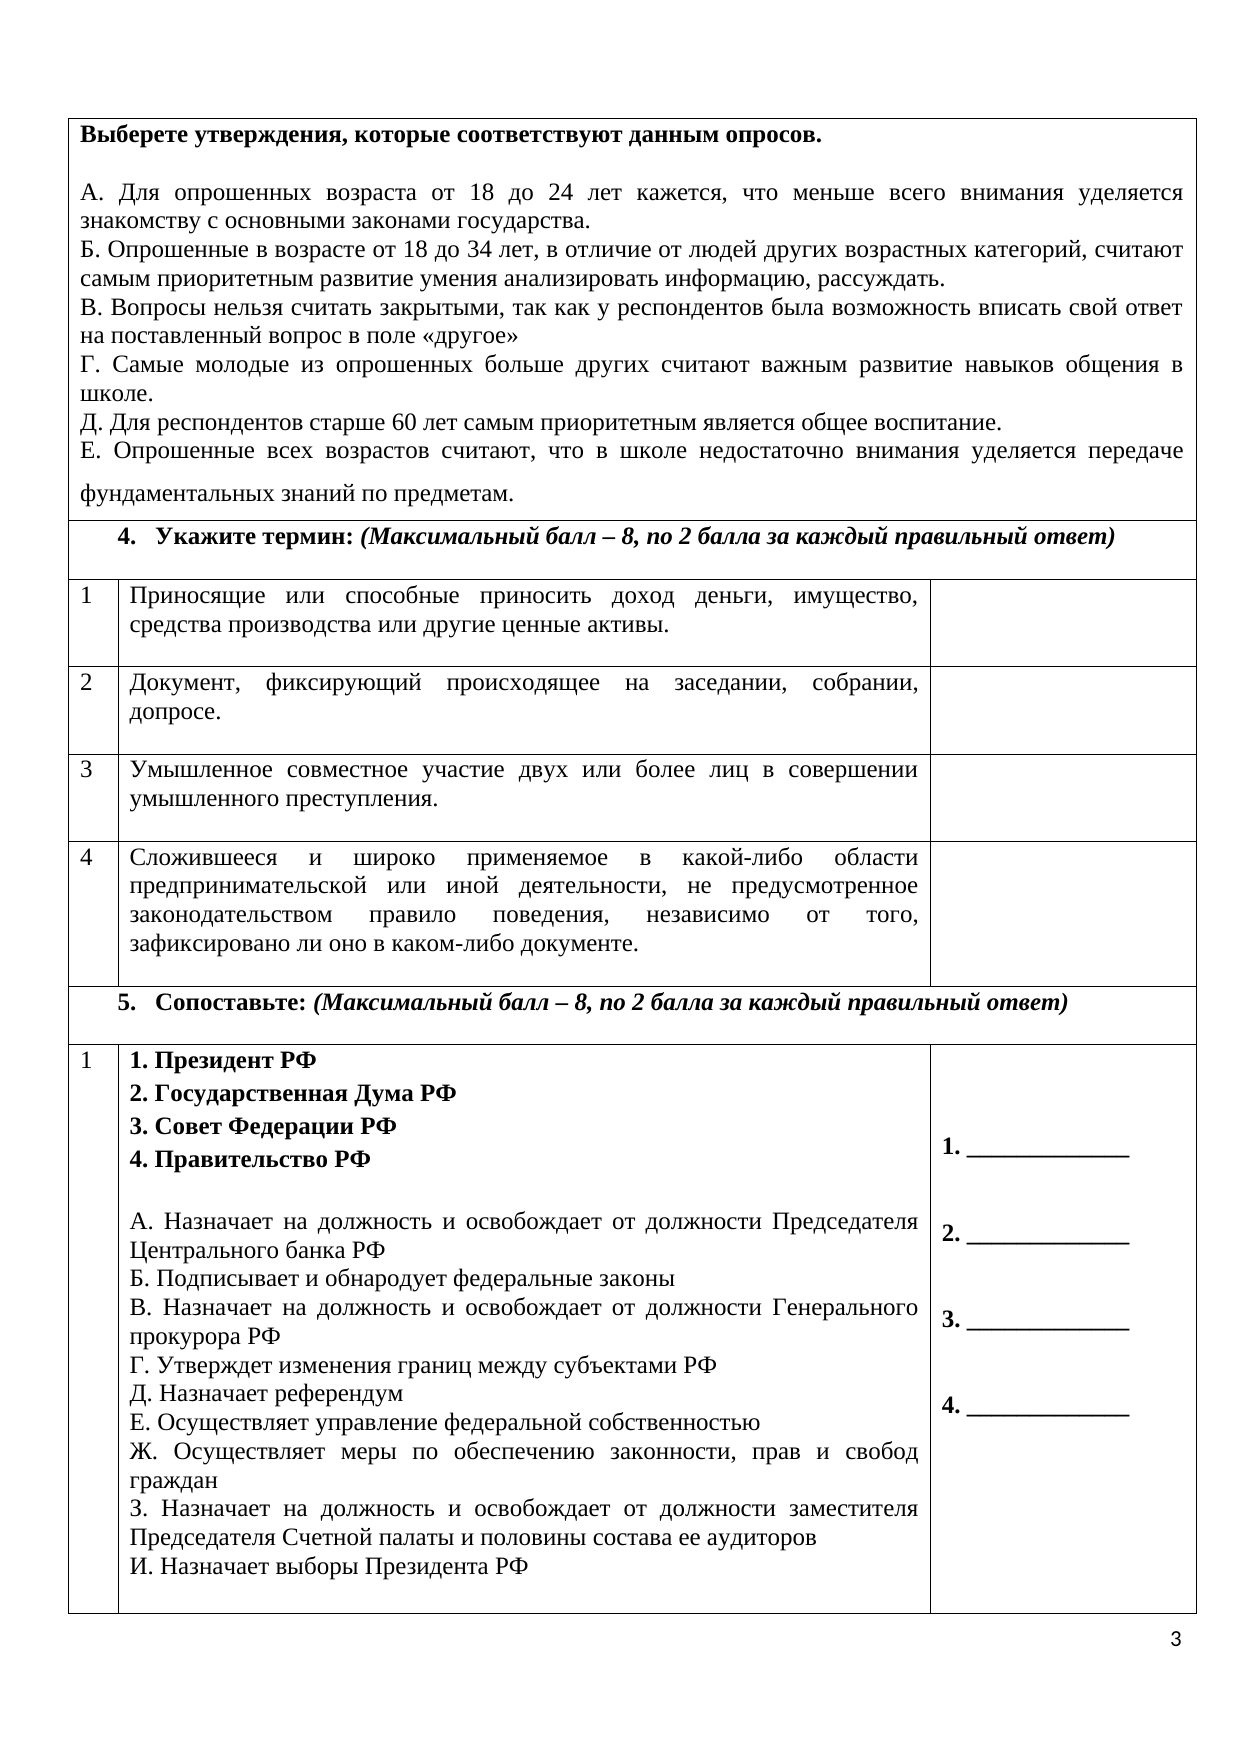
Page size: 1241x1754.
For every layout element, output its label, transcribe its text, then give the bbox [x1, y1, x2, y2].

table_cell Документ, фиксирующий происходящее на заседании, собрании, допросе. [119, 667, 930, 753]
table_cell Сопоставьте: (Максимальный балл – 8, по 2 балла за каждый правильный ответ) [69, 987, 1196, 1044]
table_cell 1 [69, 580, 118, 666]
table_cell [931, 755, 1196, 841]
table_cell 4 [69, 842, 118, 986]
table_cell [931, 667, 1196, 753]
table_cell Приносящие или способные приносить доход деньги, имущество, средства производства или другие ценные активы. [119, 580, 930, 666]
table_cell 1. Президент РФ 2. Государственная Дума РФ 3. Совет Федерации РФ 4. Правительство РФ А. Назначает на должность и освобождает от должности Председателя Центрального банка РФ Б. Подписывает и обнародует федеральные законы В. Назначает на должность и освобождает от должности Генерального прокурора РФ Г. Утверждет изменения границ между субъектами РФ Д. Назначает референдум Е. Осуществляет управление федеральной собственностью Ж. Осуществляет меры по обеспечению законности, прав и свобод граждан З. Назначает на должность и освобождает от должности заместителя Председателя Счетной палаты и половины состава ее аудиторов И. Назначает выборы Президента РФ [119, 1045, 930, 1613]
table_cell 1. _____________ 2. _____________ 3. _____________ 4. _____________ [931, 1045, 1196, 1613]
table_cell 3 [69, 755, 118, 841]
table_cell [931, 580, 1196, 666]
table_cell Умышленное совместное участие двух или более лиц в совершении умышленного преступления. [119, 755, 930, 841]
table_cell [931, 842, 1196, 986]
table_cell Выберете утверждения, которые соответствуют данным опросов. А. Для опрошенных возраста от 18 до 24 лет кажется, что меньше всего внимания уделяется знакомству с основными законами государства. Б. Опрошенные в возрасте от 18 до 34 лет, в отличие от людей других возрастных категорий, считают самым приоритетным развитие умения анализировать информацию, рассуждать. В. Вопросы нельзя считать закрытыми, так как у респондентов была возможность вписать свой ответ на поставленный вопрос в поле «другое» Г. Самые молодые из опрошенных больше других считают важным развитие навыков общения в школе. Д. Для респондентов старше 60 лет самым приоритетным является общее воспитание. Е. Опрошенные всех возрастов считают, что в школе недостаточно внимания уделяется передаче фундаментальных знаний по предметам. [69, 119, 1196, 520]
table_cell Укажите термин: (Максимальный балл – 8, по 2 балла за каждый правильный ответ) [69, 521, 1196, 579]
table_cell 2 [69, 667, 118, 753]
table_cell Сложившееся и широко применяемое в какой-либо области предпринимательской или иной деятельности, не предусмотренное законодательством правило поведения, независимо от того, зафиксировано ли оно в каком-либо документе. [119, 842, 930, 986]
table_cell 1 [69, 1045, 118, 1613]
